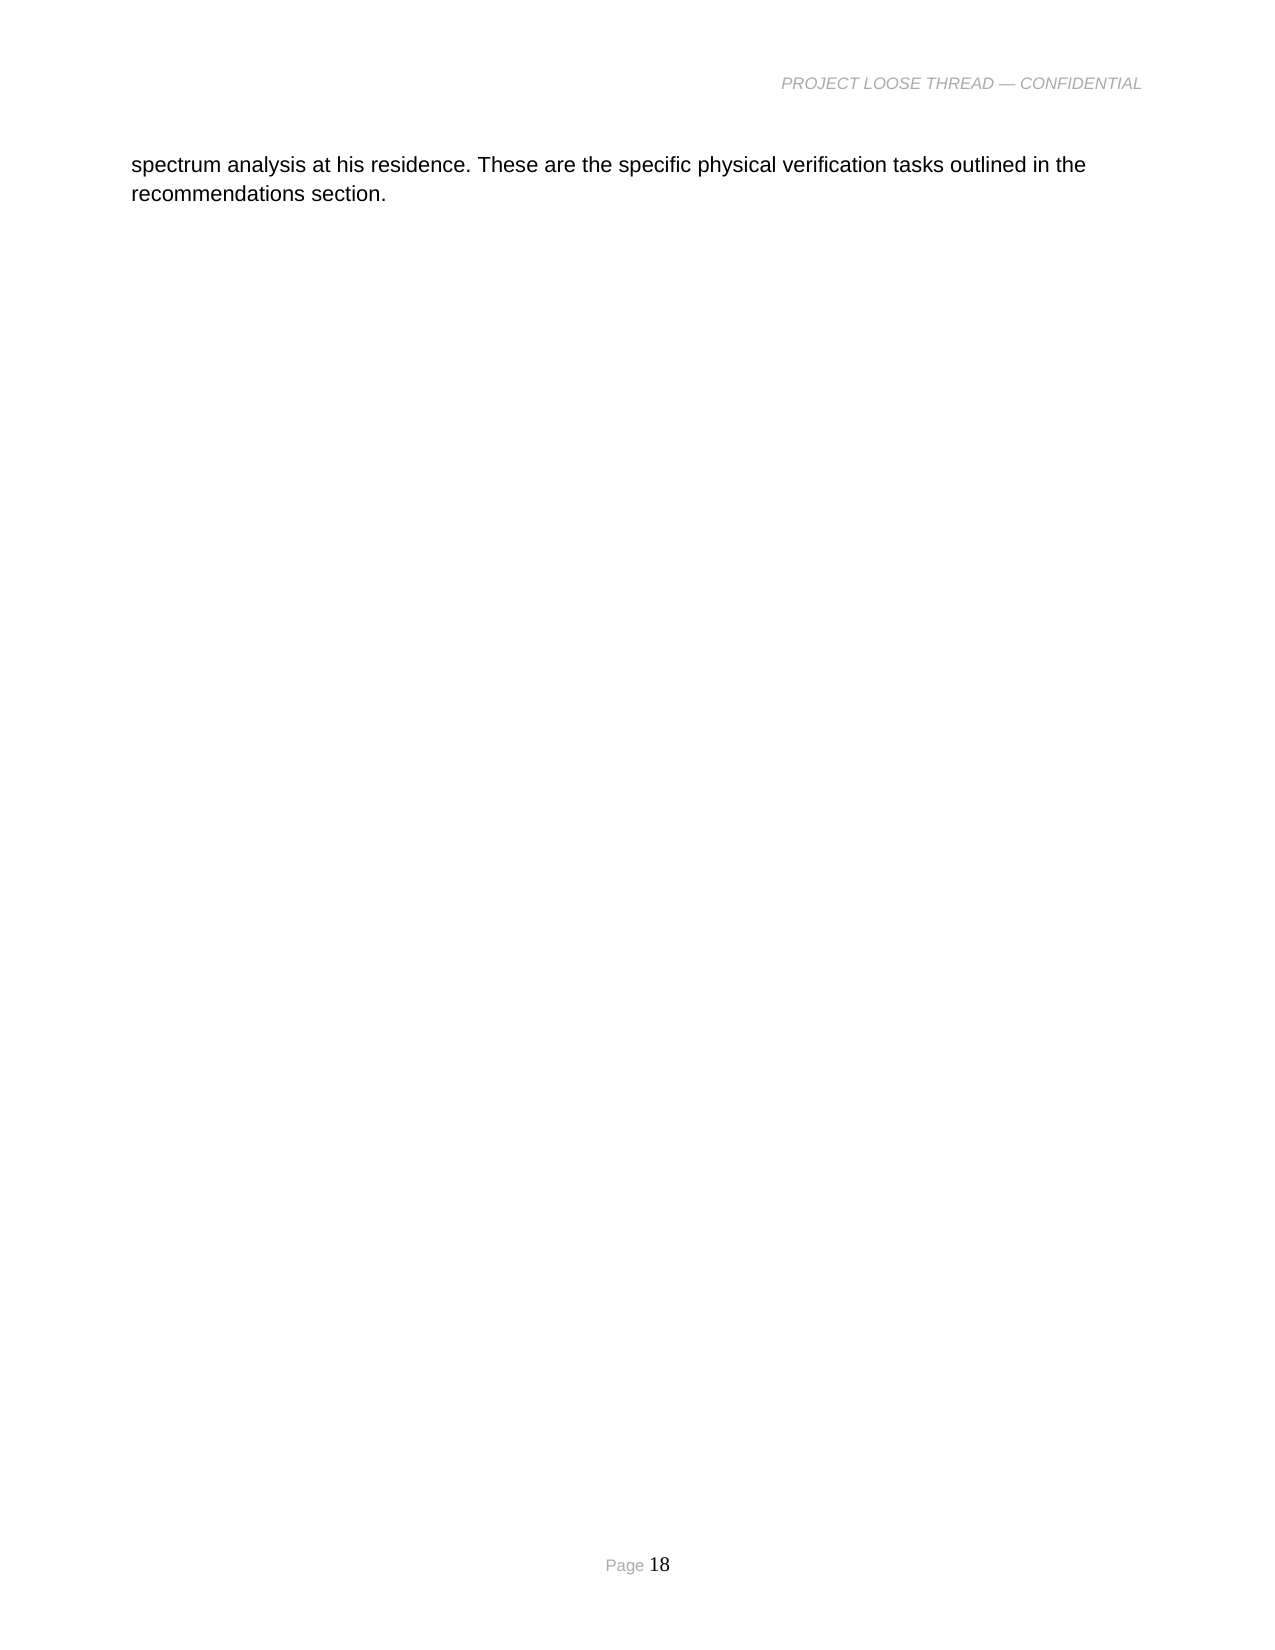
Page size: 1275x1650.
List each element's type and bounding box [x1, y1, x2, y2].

text [131, 150, 1144, 207]
